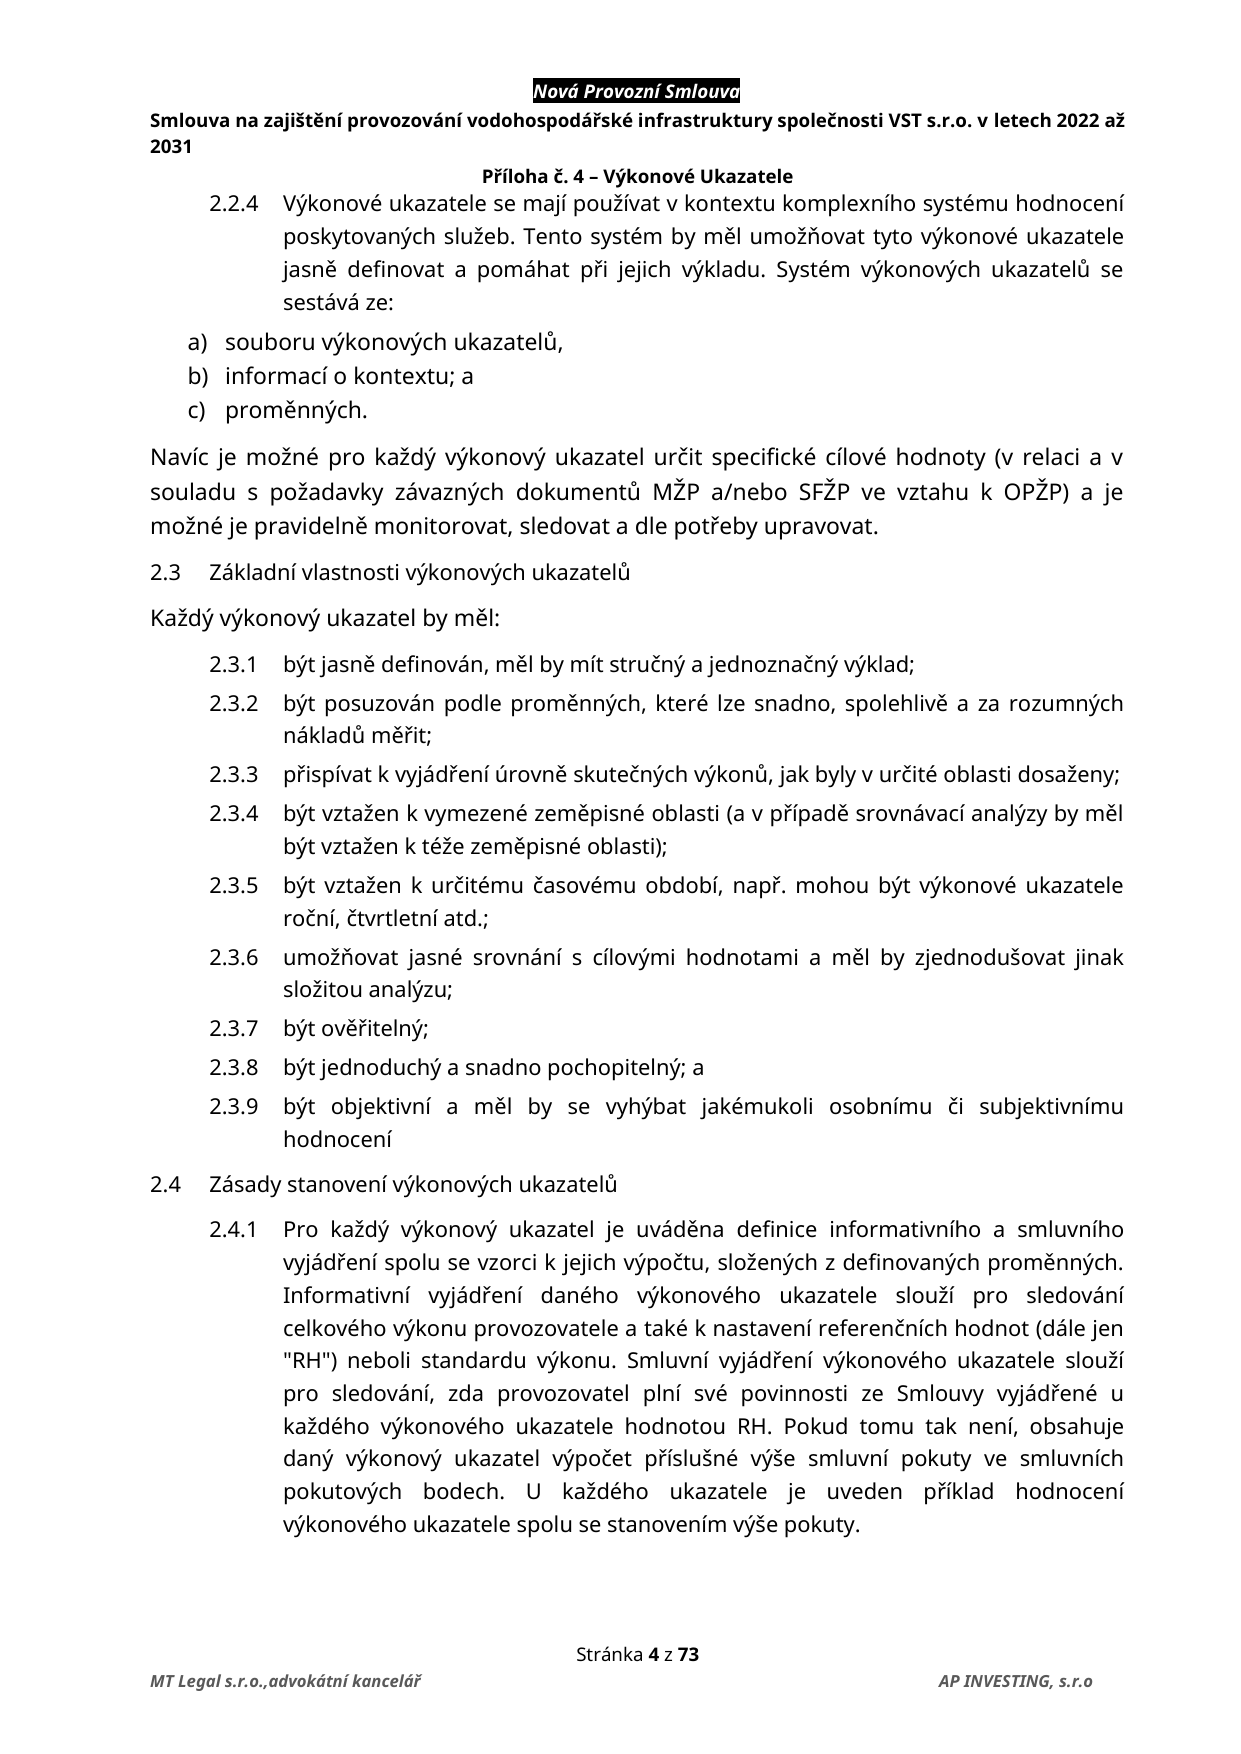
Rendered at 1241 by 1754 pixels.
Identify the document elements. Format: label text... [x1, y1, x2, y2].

subtitle být jednoduchý a snadno pochopitelný; a [209, 1052, 1125, 1082]
subtitle Výkonové ukazatele se mají používat v kontextu komplexního systému hodnocení poskytovaných služeb. Tento systém by měl umožňovat tyto výkonové ukazatele jasně definovat a pomáhat při jejich výkladu. Systém výkonových ukazatelů se sestává ze: [209, 188, 1125, 316]
text proměnných. [187, 394, 1125, 426]
subtitle být posuzován podle proměnných, které lze snadno, spolehlivě a za rozumných nákladů měřit; [209, 688, 1125, 750]
subtitle Základní vlastnosti výkonových ukazatelů [150, 557, 1125, 587]
subtitle Zásady stanovení výkonových ukazatelů [150, 1169, 1125, 1199]
text Každý výkonový ukazatel by měl: [150, 602, 1125, 633]
subtitle být jasně definován, měl by mít stručný a jednoznačný výklad; [209, 649, 1125, 679]
text informací o kontextu; a [187, 360, 1125, 391]
subtitle Pro každý výkonový ukazatel je uváděna definice informativního a smluvního vyjádření spolu se vzorci k jejich výpočtu, složených z definovaných proměnných. Informativní vyjádření daného výkonového ukazatele slouží pro sledování celkového výkonu provozovatele a také k nastavení referenčních hodnot (dále jen "RH") neboli standardu výkonu. Smluvní vyjádření výkonového ukazatele slouží pro sledování, zda provozovatel plní své povinnosti ze Smlouvy vyjádřené u každého výkonového ukazatele hodnotou RH. Pokud tomu tak není, obsahuje daný výkonový ukazatel výpočet příslušné výše smluvní pokuty ve smluvních pokutových bodech. U každého ukazatele je uveden příklad hodnocení výkonového ukazatele spolu se stanovením výše pokuty. [209, 1214, 1125, 1539]
subtitle být vztažen k vymezené zeměpisné oblasti (a v případě srovnávací analýzy by měl být vztažen k téže zeměpisné oblasti); [209, 798, 1125, 861]
subtitle být vztažen k určitému časovému období, např. mohou být výkonové ukazatele roční, čtvrtletní atd.; [209, 870, 1125, 933]
text Navíc je možné pro každý výkonový ukazatel určit specifické cílové hodnoty (v relaci a v souladu s požadavky závazných dokumentů MŽP a/nebo SFŽP ve vztahu k OPŽP) a je možné je pravidelně monitorovat, sledovat a dle potřeby upravovat. [150, 441, 1125, 541]
subtitle umožňovat jasné srovnání s cílovými hodnotami a měl by zjednodušovat jinak složitou analýzu; [209, 942, 1125, 1004]
subtitle být objektivní a měl by se vyhýbat jakémukoli osobnímu či subjektivnímu hodnocení [209, 1091, 1125, 1154]
text souboru výkonových ukazatelů, [187, 326, 1125, 357]
subtitle přispívat k vyjádření úrovně skutečných výkonů, jak byly v určité oblasti dosaženy; [209, 759, 1125, 789]
subtitle být ověřitelný; [209, 1013, 1125, 1043]
